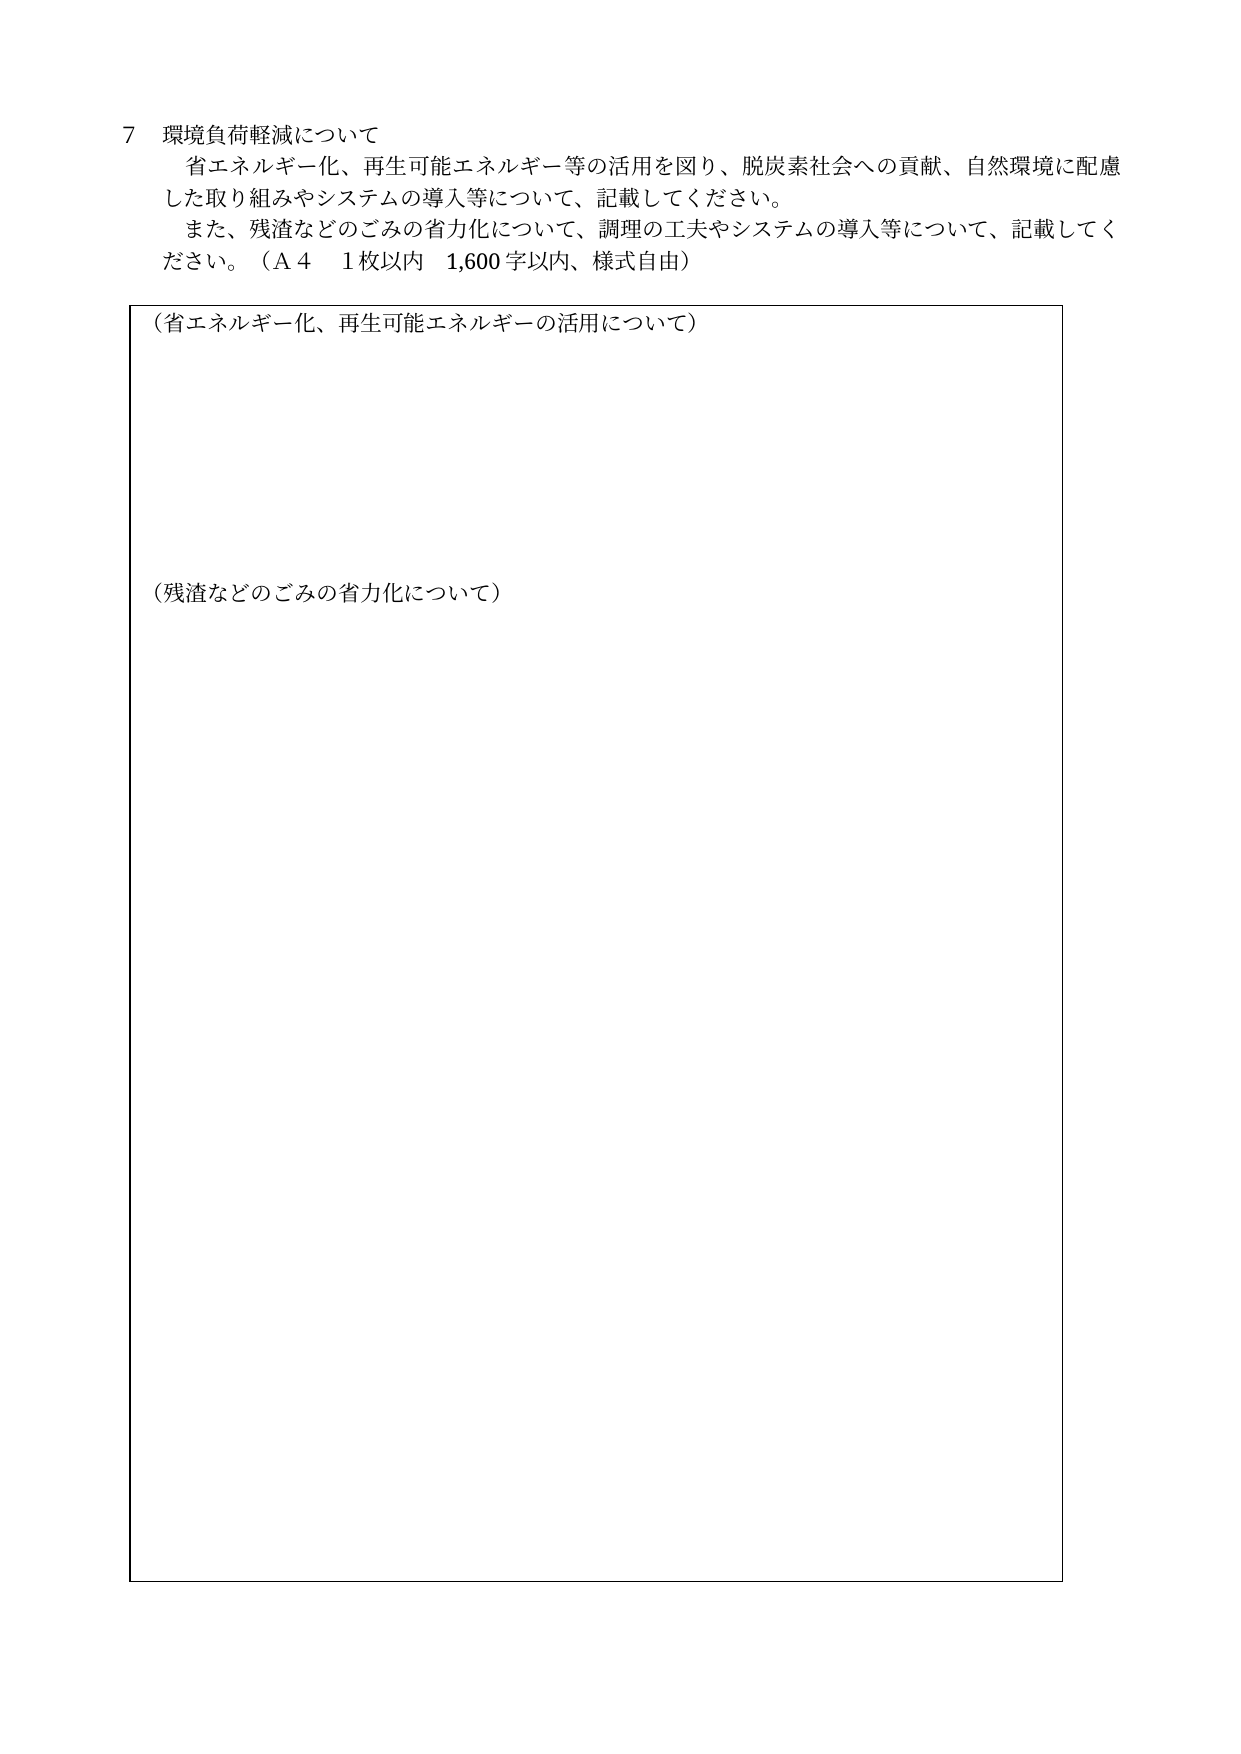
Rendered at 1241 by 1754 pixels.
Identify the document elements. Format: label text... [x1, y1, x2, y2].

text また、残渣などのごみの省力化について、調理の工夫やシステムの導入等について、記載してください。（Ａ４ １枚以内 1,600字以内、様式自由） [118, 212, 1122, 276]
table_header （省エネルギー化、再生可能エネルギーの活用について） （残渣などのごみの省力化について） [131, 306, 1062, 1581]
text ７ 環境負荷軽減について [118, 118, 1122, 149]
text 省エネルギー化、再生可能エネルギー等の活用を図り、脱炭素社会への貢献、自然環境に配慮した取り組みやシステムの導入等について、記載してください。 [118, 149, 1122, 212]
